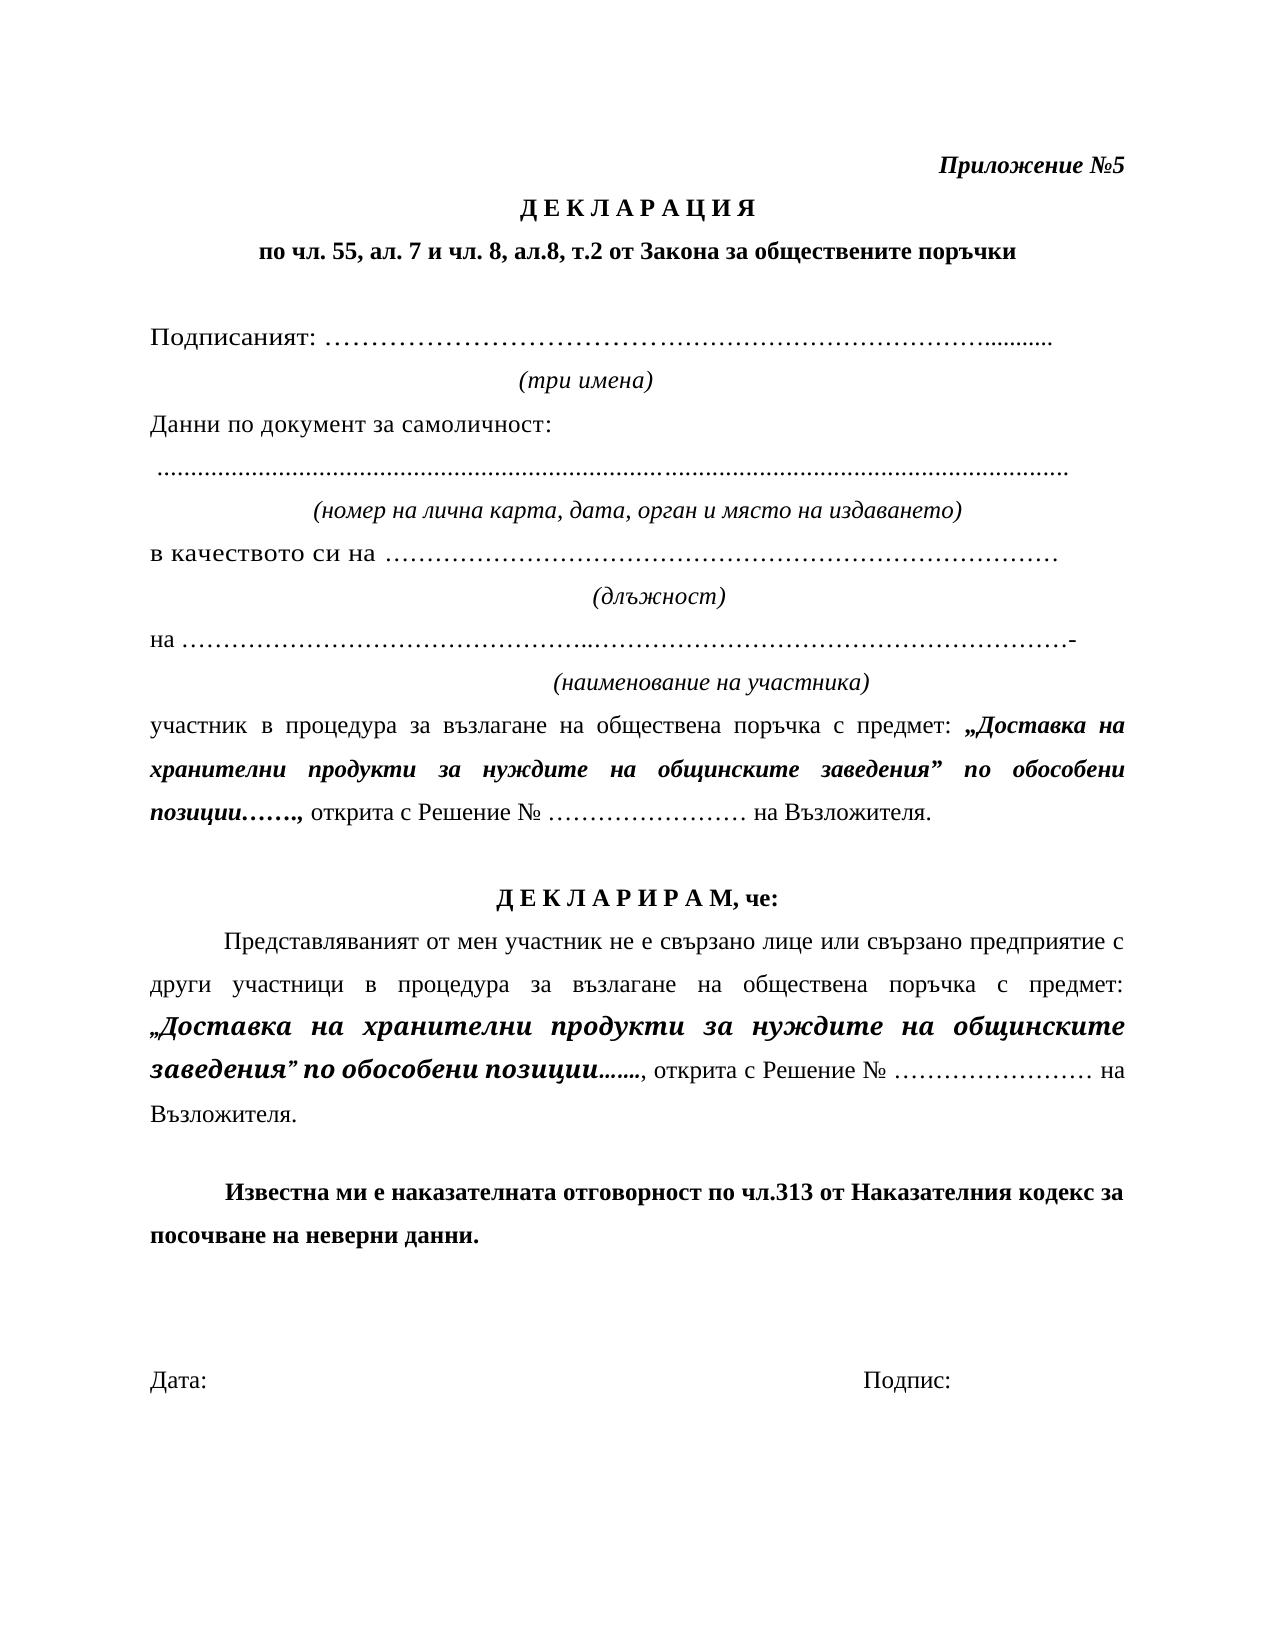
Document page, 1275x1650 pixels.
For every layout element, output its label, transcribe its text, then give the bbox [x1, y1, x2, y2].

text Приложение №5 [150, 150, 1125, 179]
text (три имена) [445, 366, 1124, 394]
text Д Е К Л А Р И Р А М, че: [150, 883, 1125, 912]
text Д Е К Л А Р А Ц И Я [150, 193, 1125, 222]
text (длъжност) [519, 581, 1125, 610]
text в качеството си на ……………………………………………………………………… [150, 538, 1125, 567]
text (номер на лична карта, дата, орган и място на издаването) [150, 495, 1125, 524]
text участник в процедура за възлагане на обществена поръчка с предмет: „Доставка на хранителни продукти за нуждите на общинските заведения” по обособени позиции……., открита с Решение № …………………… на Възложителя. [150, 711, 1125, 826]
text Представляваният от мен участник не е свързано лице или свързано предприятие с други участници в процедура за възлагане на обществена поръчка с предмет: „Доставка на хранителни продукти за нуждите на общинските заведения” по обособени позиции……., открита с Решение № …………………… на Възложителя. [150, 926, 1125, 1128]
text Дата: Подпис: [150, 1365, 1125, 1394]
text Известна ми е наказателната отговорност по чл.313 от Наказателния кодекс за посочване на неверни данни. [150, 1177, 1125, 1249]
text ....................................................................................................................................... [150, 452, 1124, 481]
text на …………………………………………..…………………………………………………- [150, 624, 1125, 653]
text (наименование на участника) [224, 667, 1125, 696]
text Подписаният: …………………………………………………………………........... [150, 322, 1120, 351]
text Данни по документ за самоличност: [150, 409, 1124, 437]
text по чл. 55, ал. 7 и чл. 8, ал.8, т.2 от Закона за обществените поръчки [150, 236, 1125, 265]
